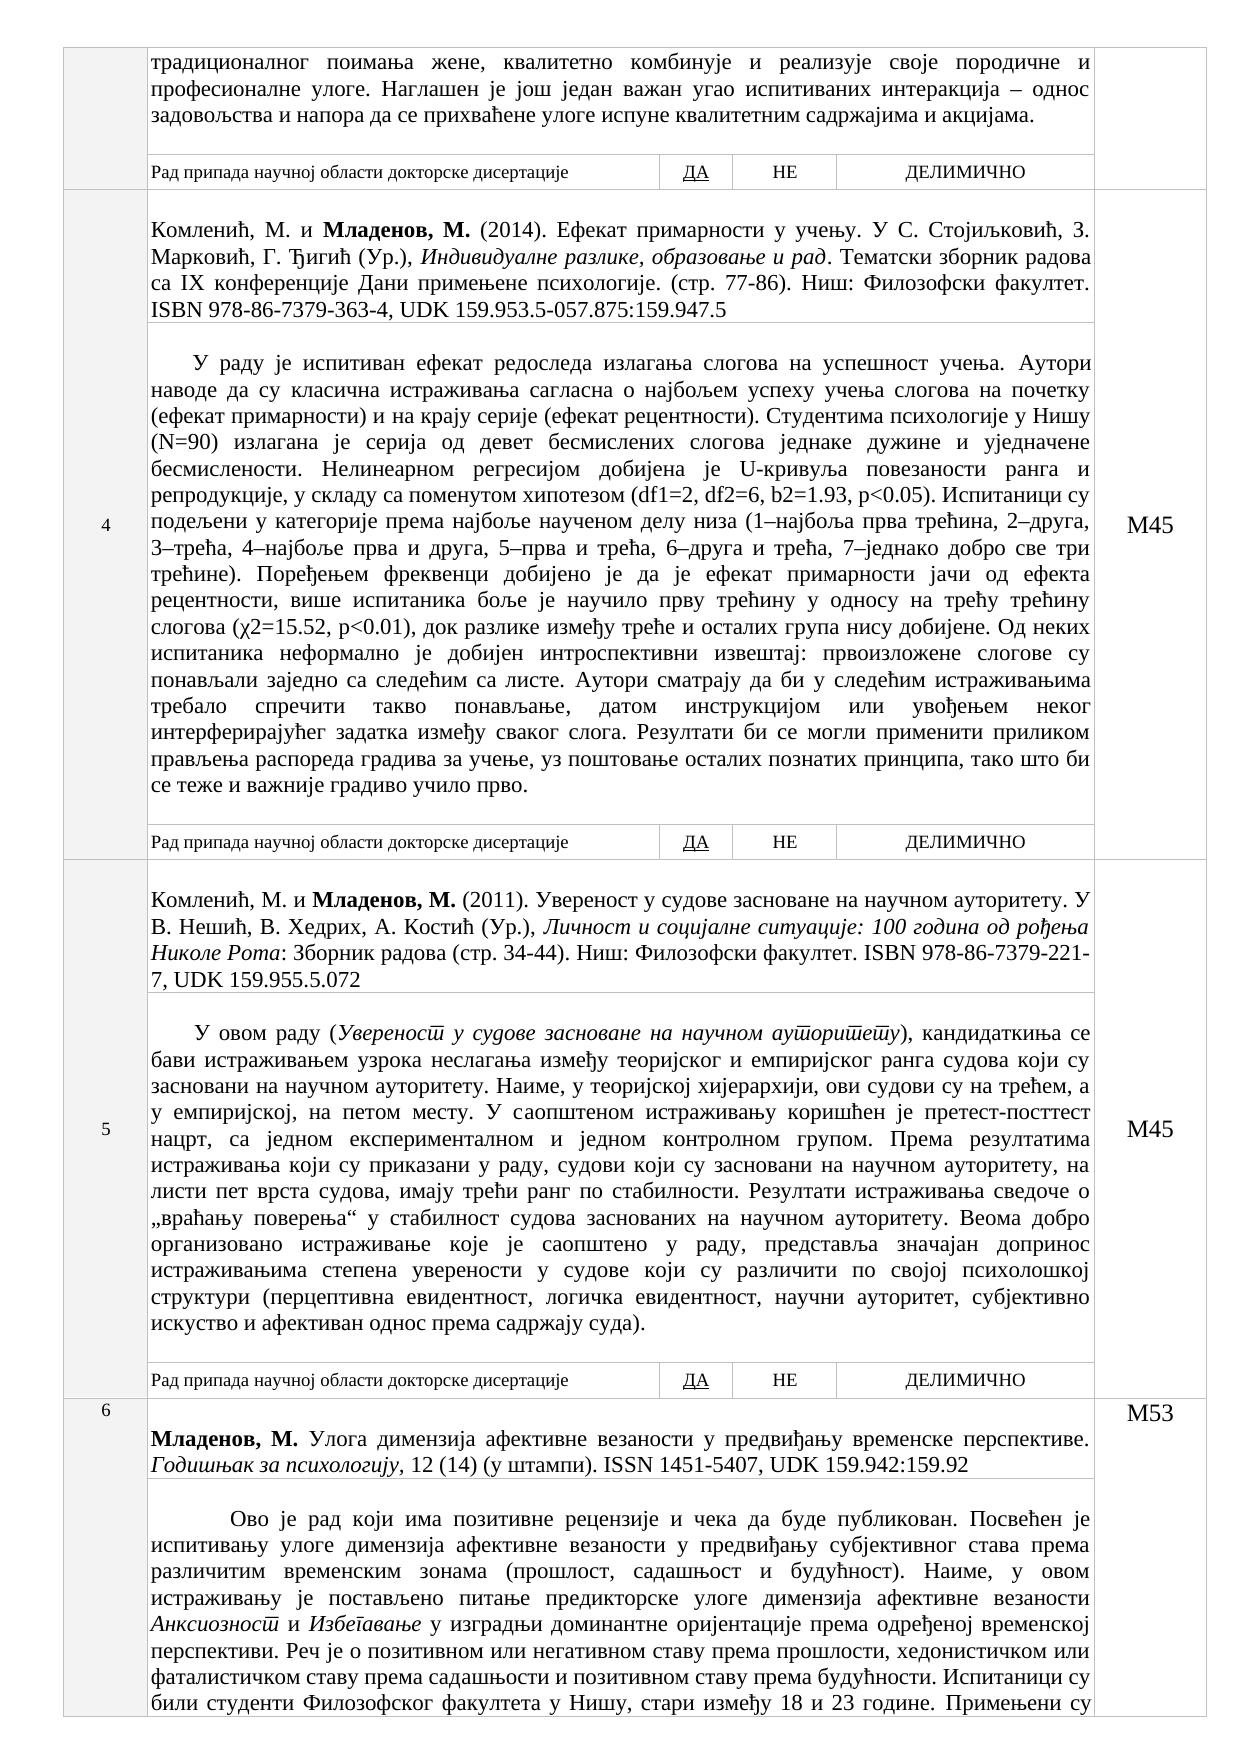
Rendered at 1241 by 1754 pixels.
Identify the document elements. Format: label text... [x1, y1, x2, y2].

table_cell 4 [64, 190, 147, 859]
table_cell Младенов, М. Улога димензија афективне везаности у предвиђању временске перспективе. Годишњак за психологију, 12 (14) (у штампи). ISSN 1451-5407, UDK 159.942:159.92 [148, 1399, 1094, 1477]
table_cell Рад припада научној области докторске дисертације [148, 825, 659, 859]
table_cell НЕ [733, 825, 836, 859]
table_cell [148, 1479, 1094, 1716]
table_cell ДЕЛИМИЧНО [837, 1363, 1094, 1397]
table_cell У овом раду (Увереност у судове засноване на научном ауторитету), кандидаткиња се бави истраживањем узрока неслагања између теоријског и емпиријског ранга судова који су засновани на научном ауторитету. Наиме, у теоријској хијерархији, ови судови су на трећем, а у емпиријској, на петом месту. У сaопштеном истраживању коришћен је претест-посттест нацрт, са једном експерименталном и једном контролном групом. Према резултатима истраживања који су приказани у раду, судови који су засновани на научном ауторитету, на листи пет врста судова, имају трећи ранг по стабилности. Резултати истраживања сведоче о „враћању поверења“ у стабилност судова заснованих на научном ауторитету. Веома добро организовано истраживање које је саопштено у раду, представља значајан допринос истраживањима степена уверености у судове који су различити по својој психолошкој структури (перцептивна евидентност, логичка евидентност, научни ауторитет, субјективно искуство и афективан однос према садржају суда). [148, 993, 1094, 1362]
table_cell НЕ [733, 155, 836, 189]
table_cell ДЕЛИМИЧНО [837, 825, 1094, 859]
table_cell ДА [660, 1363, 732, 1397]
table_cell 6 [64, 1399, 147, 1716]
table_cell ДЕЛИМИЧНО [837, 155, 1094, 189]
table_cell Рад припада научној области докторске дисертације [148, 1363, 659, 1397]
table_cell ДА [660, 155, 732, 189]
table_cell НЕ [733, 1363, 836, 1397]
table_cell М45 [1095, 190, 1206, 859]
table_cell М45 [1095, 860, 1206, 1397]
table_cell 5 [64, 860, 147, 1397]
table_cell М53 [1095, 1399, 1206, 1716]
table_cell Рад припада научној области докторске дисертације [148, 155, 659, 189]
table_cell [148, 48, 1094, 154]
table_cell ДА [660, 825, 732, 859]
table_cell Комленић, М. и Младенов, М. (2011). Увереност у судове засноване на научном ауторитету. У В. Нешић, В. Хедрих, А. Костић (Ур.), Личност и социјалне ситуације: 100 година од рођења Николе Рота: Зборник радова (стр. 34-44). Ниш: Филозофски факултет. ISBN 978-86-7379-221-7, UDK 159.955.5.072 [148, 860, 1094, 992]
table_cell У раду је испитиван ефекат редоследа излагања слогова на успешност учења. Аутори наводе да су класична истраживања сагласна о најбољем успеху учења слогова на почетку (ефекат примарности) и на крају серије (ефекат рецентности). Студентима психологије у Нишу (N=90) излагана је серија од девет бесмислених слогова једнаке дужине и уједначене бесмислености. Нелинеарном регресијом добијена је U-кривуља повезаности ранга и репродукције, у складу са поменутом хипотезом (df1=2, df2=6, b2=1.93, p<0.05). Испитаници су подељени у категорије према најбоље наученом делу низа (1–најбоља прва трећина, 2–друга, 3–трећа, 4–најбоље прва и друга, 5–прва и трећа, 6–друга и трећа, 7–једнако добро све три трећине). Поређењем фреквенци добијено је да је ефекат примарности јачи од ефекта рецентности, више испитаника боље је научило прву трећину у односу на трећу трећину слогова (χ2=15.52, p<0.01), док разлике између треће и осталих група нису добијене. Од неких испитаника неформално је добијен интроспективни извештај: првоизложене слогове су понављали заједно са следећим са листе. Аутори сматрају да би у следећим истраживањима требало спречити такво понављање, датом инструкцијом или увођењем неког интерферирајућег задатка између сваког слога. Резултати би се могли применити приликом прављења распореда градива за учење, уз поштовање осталих познатих принципа, тако што би се теже и важније градиво учило прво. [148, 323, 1094, 824]
table_cell Комленић, М. и Младенов, М. (2014). Ефекат примарности у учењу. У С. Стојиљковић, З. Марковић, Г. Ђигић (Ур.), Индивидуалне разлике, образовање и рад. Тематски зборник радова са IX конференције Дани примењене психологије. (стр. 77-86). Ниш: Филозофски факултет. ISBN 978-86-7379-363-4, UDK 159.953.5-057.875:159.947.5 [148, 190, 1094, 322]
